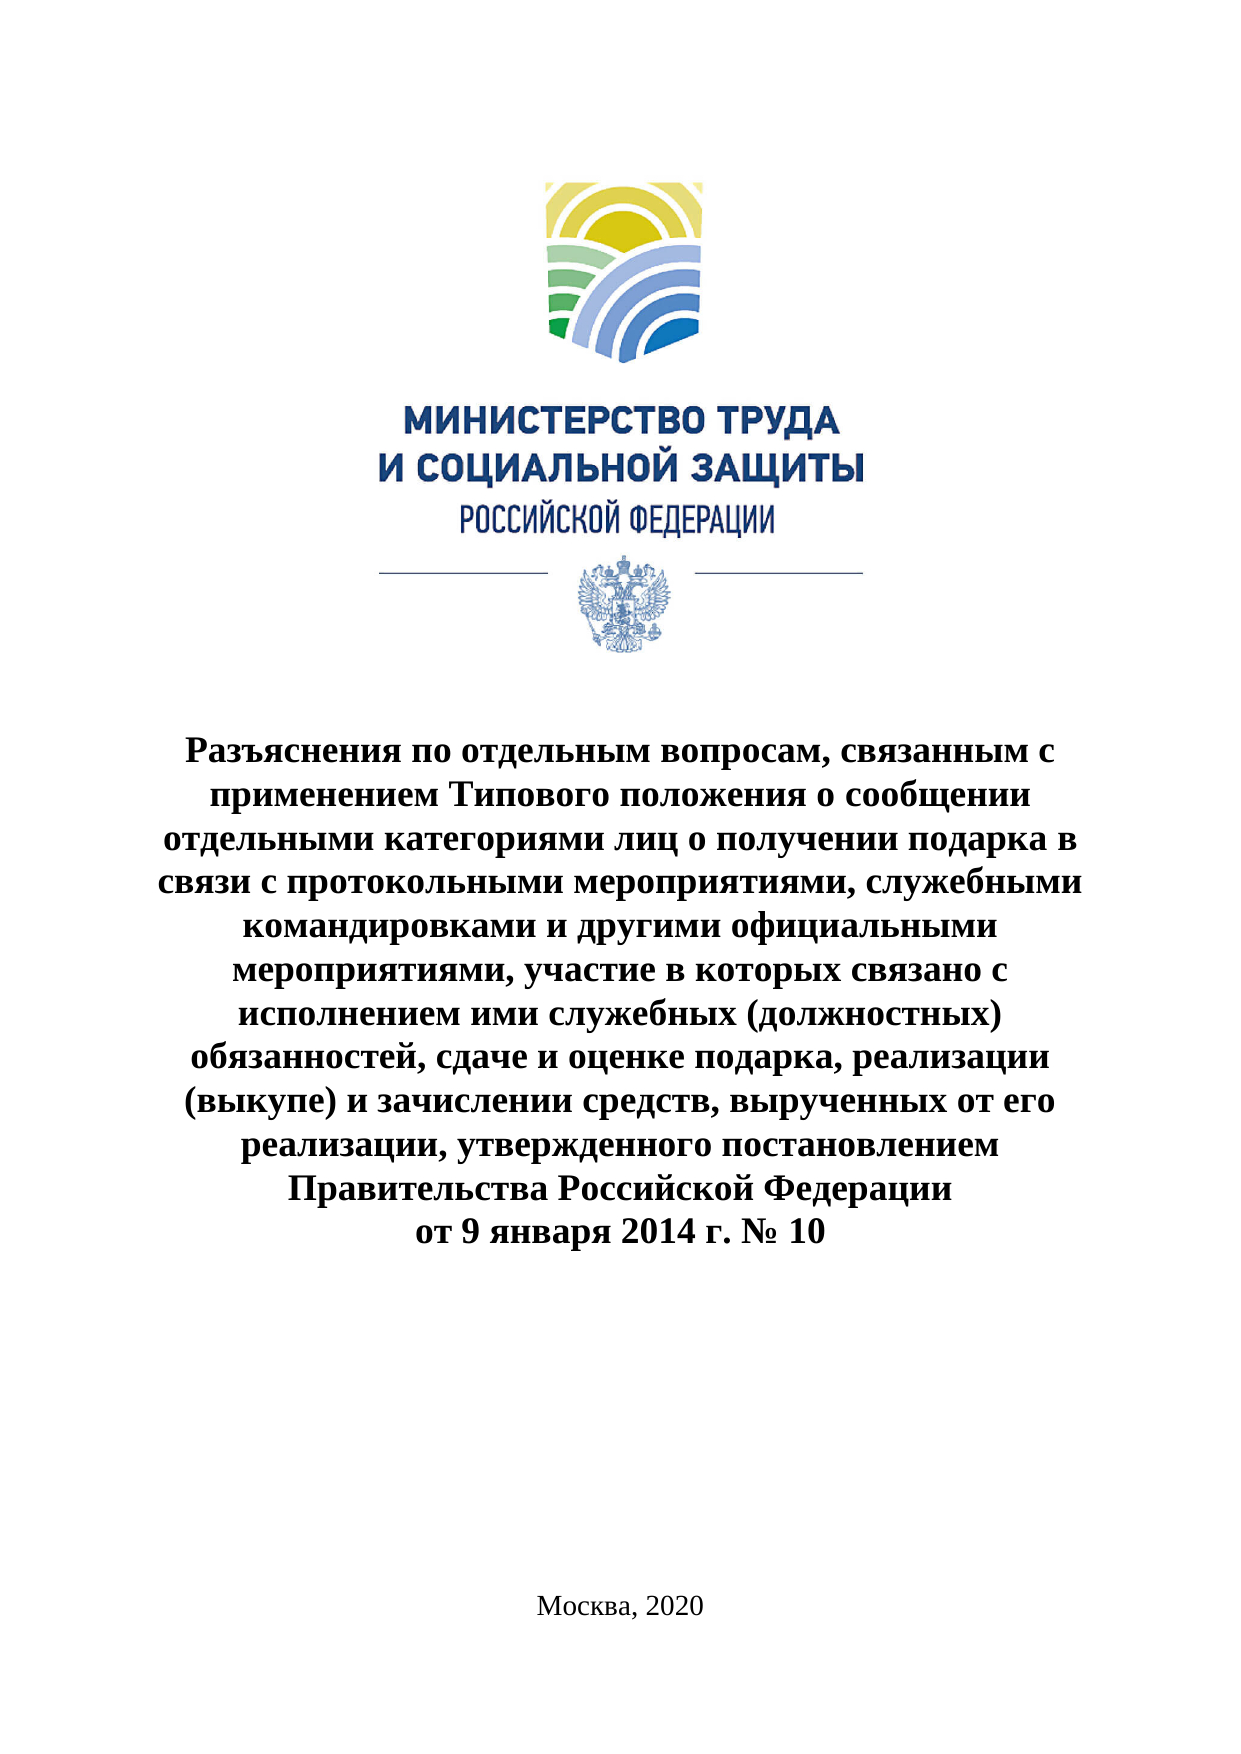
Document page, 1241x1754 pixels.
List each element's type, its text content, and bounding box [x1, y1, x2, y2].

text Разъяснения по отдельным вопросам, связанным с применением Типового положения о сообщении отдельными категориями лиц о получении подарка в связи с протокольными мероприятиями, служебными командировками и другими официальными мероприятиями, участие в которых связано с исполнением ими служебных (должностных) обязанностей, сдаче и оценке подарка, реализации (выкупе) и зачислении средств, вырученных от его реализации, утвержденного постановлением Правительства Российской Федерации от 9 января 2014 г. № 10 [118, 728, 1122, 1253]
text Москва, 2020 [118, 1588, 1122, 1622]
picture [258, 151, 982, 694]
